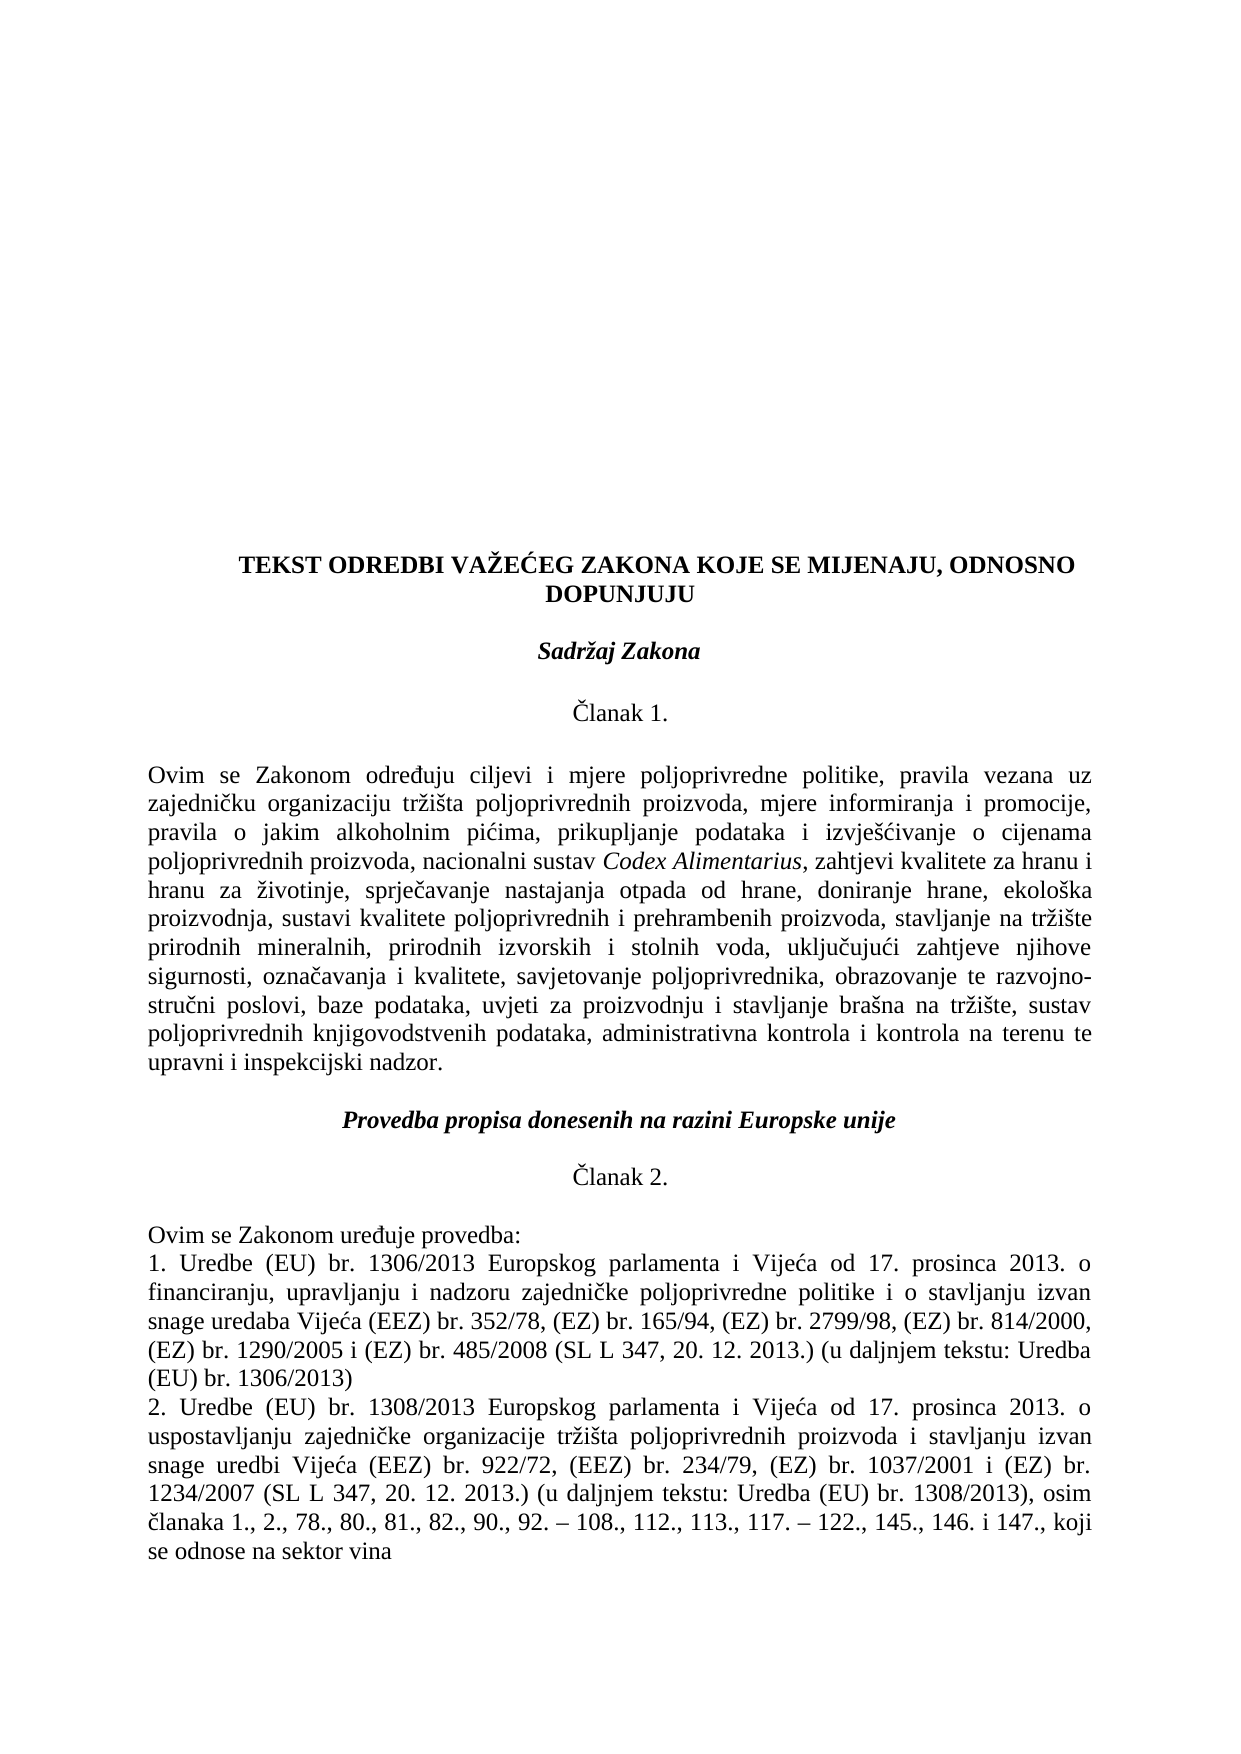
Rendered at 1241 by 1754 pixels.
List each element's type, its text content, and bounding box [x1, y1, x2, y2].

text Članak 2. [148, 1162, 1093, 1191]
text Provedba propisa donesenih na razini Europske unije [148, 1105, 1093, 1133]
text TEKST ODREDBI VAŽEĆEG ZAKONA KOJE SE MIJENAJU, ODNOSNO DOPUNJUJU [148, 550, 1093, 608]
text Članak 1. [148, 698, 1093, 727]
text Sadržaj Zakona [148, 636, 1093, 665]
text 1. Uredbe (EU) br. 1306/2013 Europskog parlamenta i Vijeća od 17. prosinca 2013. o financiranju, upravljanju i nadzoru zajedničke poljoprivredne politike i o stavljanju izvan snage uredaba Vijeća (EEZ) br. 352/78, (EZ) br. 165/94, (EZ) br. 2799/98, (EZ) br. 814/2000, (EZ) br. 1290/2005 i (EZ) br. 485/2008 (SL L 347, 20. 12. 2013.) (u daljnjem tekstu: Uredba (EU) br. 1306/2013) [148, 1248, 1093, 1392]
text Ovim se Zakonom određuju ciljevi i mjere poljoprivredne politike, pravila vezana uz zajedničku organizaciju tržišta poljoprivrednih proizvoda, mjere informiranja i promocije, pravila o jakim alkoholnim pićima, prikupljanje podataka i izvješćivanje o cijenama poljoprivrednih proizvoda, nacionalni sustav Codex Alimentarius, zahtjevi kvalitete za hranu i hranu za životinje, sprječavanje nastajanja otpada od hrane, doniranje hrane, ekološka proizvodnja, sustavi kvalitete poljoprivrednih i prehrambenih proizvoda, stavljanje na tržište prirodnih mineralnih, prirodnih izvorskih i stolnih voda, uključujući zahtjeve njihove sigurnosti, označavanja i kvalitete, savjetovanje poljoprivrednika, obrazovanje te razvojno-stručni poslovi, baze podataka, uvjeti za proizvodnju i stavljanje brašna na tržište, sustav poljoprivrednih knjigovodstvenih podataka, administrativna kontrola i kontrola na terenu te upravni i inspekcijski nadzor. [148, 760, 1093, 1076]
text Ovim se Zakonom uređuje provedba: [148, 1220, 1093, 1248]
text 2. Uredbe (EU) br. 1308/2013 Europskog parlamenta i Vijeća od 17. prosinca 2013. o uspostavljanju zajedničke organizacije tržišta poljoprivrednih proizvoda i stavljanju izvan snage uredbi Vijeća (EEZ) br. 922/72, (EEZ) br. 234/79, (EZ) br. 1037/2001 i (EZ) br. 1234/2007 (SL L 347, 20. 12. 2013.) (u daljnjem tekstu: Uredba (EU) br. 1308/2013), osim članaka 1., 2., 78., 80., 81., 82., 90., 92. – 108., 112., 113., 117. – 122., 145., 146. i 147., koji se odnose na sektor vina [148, 1392, 1093, 1565]
